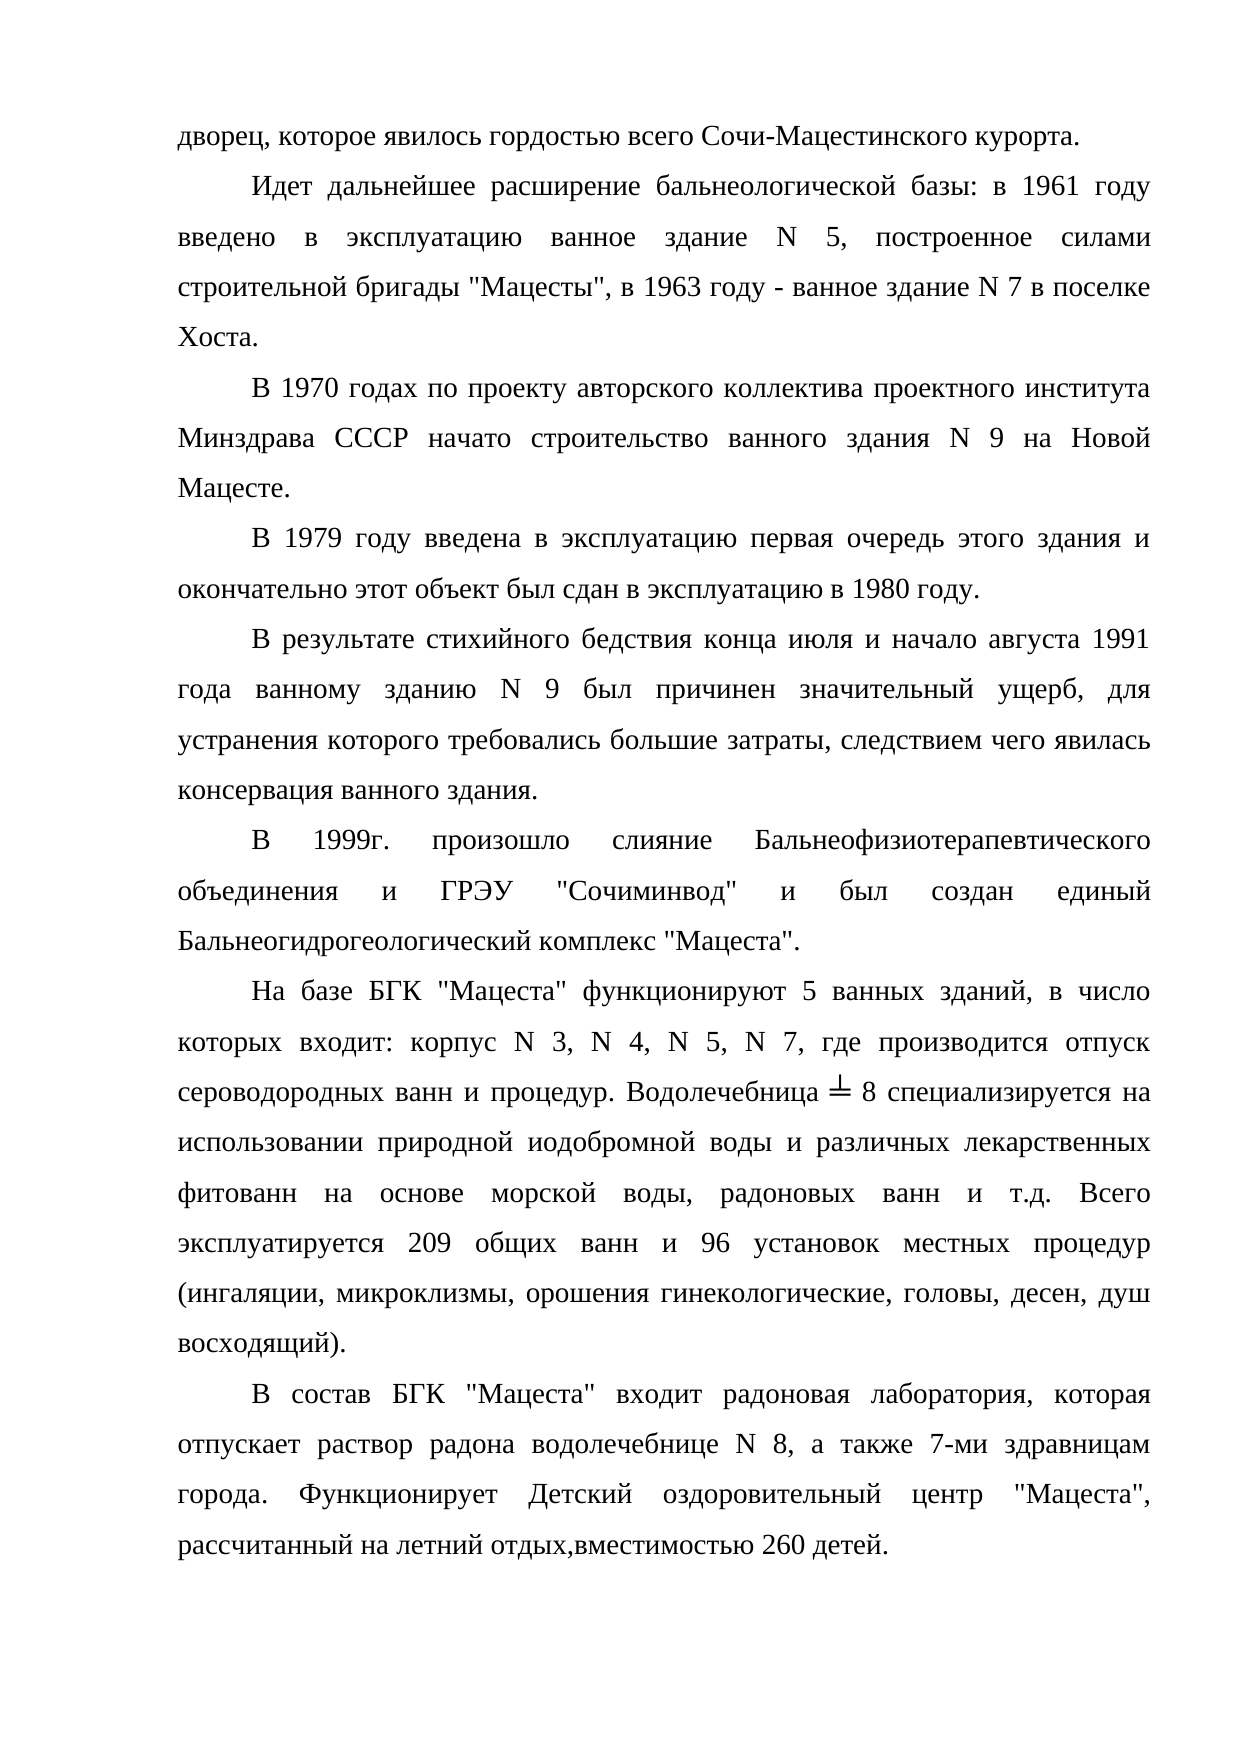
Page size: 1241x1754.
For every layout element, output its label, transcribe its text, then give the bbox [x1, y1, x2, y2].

text В 1999г. произошло слияние Бальнеофизиотерапевтического объединения и ГРЭУ "Сочиминвод" и был создан единый Бальнеогидрогеологический комплекс "Мацеста". [177, 822, 1152, 957]
text На базе БГК "Мацеста" функционируют 5 ванных зданий, в число которых входит: корпус N 3, N 4, N 5, N 7, где производится отпуск сероводородных ванн и процедур. Водолечебница ╧ 8 специализируется на использовании природной иодобромной воды и различных лекарственных фитованн на основе морской воды, радоновых ванн и т.д. Всего эксплуатируется 209 общих ванн и 96 установок местных процедур (ингаляции, микроклизмы, орошения гинекологические, головы, десен, душ восходящий). [177, 973, 1152, 1359]
text В состав БГК "Мацеста" входит радоновая лаборатория, которая отпускает раствор радона водолечебнице N 8, а также 7-ми здравницам города. Функционирует Детский оздоровительный центр "Мацеста", рассчитанный на летний отдых,вместимостью 260 детей. [177, 1376, 1152, 1560]
text В результате стихийного бедствия конца июля и начало августа 1991 года ванному зданию N 9 был причинен значительный ущерб, для устранения которого требовались большие затраты, следствием чего явилась консервация ванного здания. [177, 621, 1152, 806]
text В 1979 году введена в эксплуатацию первая очередь этого здания и окончательно этот объект был сдан в эксплуатацию в 1980 году. [177, 521, 1152, 604]
text В 1970 годах по проекту авторского коллектива проектного института Минздрава СССР начато строительство ванного здания N 9 на Новой Мацесте. [177, 370, 1152, 504]
text Идет дальнейшее расширение бальнеологической базы: в 1961 году введено в эксплуатацию ванное здание N 5, построенное силами строительной бригады "Мацесты", в 1963 году - ванное здание N 7 в поселке Хоста. [177, 168, 1152, 353]
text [177, 118, 1152, 152]
